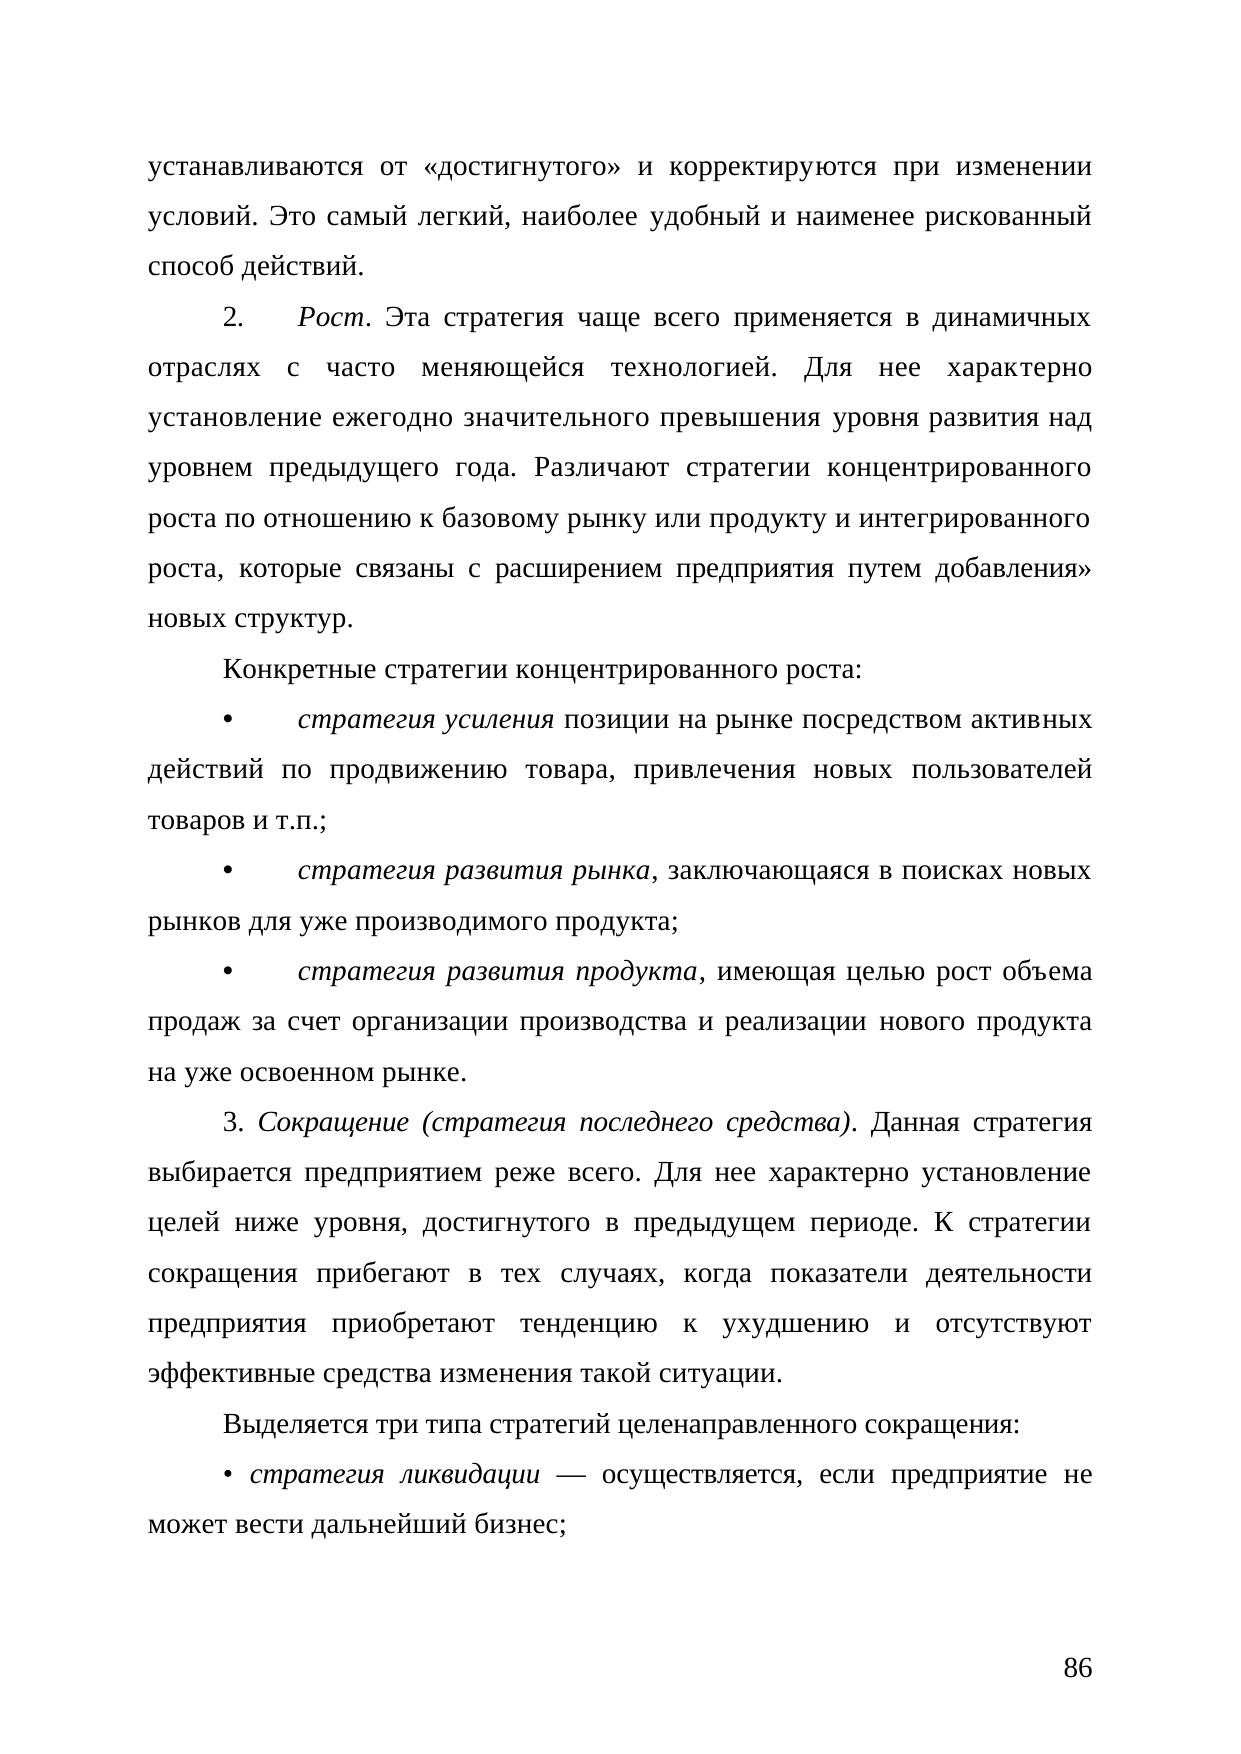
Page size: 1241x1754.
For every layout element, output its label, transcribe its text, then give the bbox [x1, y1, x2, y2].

text Конкретные стратегии концентрированного роста: [148, 651, 1092, 684]
text 3. Сокращение (стратегия последнего средства). Данная стратегия выбирается предприятием реже всего. Для нее характерно установление целей ниже уровня, достигнутого в предыдущем периоде. К стратегии сокращения прибегают в тех случаях, когда показатели деятельности предприятия приобретают тенденцию к ухудшению и отсутствуют эффективные средства изменения такой ситуации. [148, 1104, 1092, 1389]
list стратегия усиления позиции на рынке посредством активных действий по продвижению товара, привлечения новых пользователей товаров и т.п.; [148, 701, 1092, 835]
text 2. Рост. Эта стратегия чаще всего применяется в динамичных отраслях с часто меняющейся технологией. Для нее характерно установление ежегодно значительного превышения уровня развития над уровнем предыдущего года. Различают стратегии концентрированного роста по отношению к базовому рынку или продукту и интегрированного роста, которые связаны с расширением предприятия путем добавления» новых структур. [148, 299, 1092, 634]
text • стратегия ликвидации — осуществляется, если предприятие не может вести дальнейший бизнес; [148, 1456, 1092, 1540]
list стратегия развития рынка, заключающаяся в поисках новых рынков для уже производимого продукта; [148, 852, 1092, 936]
text Выделяется три типа стратегий целенаправленного сокращения: [148, 1406, 1092, 1439]
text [148, 148, 1092, 282]
list стратегия развития продукта, имеющая целью рост объема продаж за счет организации производства и реализации нового продукта на уже освоенном рынке. [148, 953, 1092, 1087]
